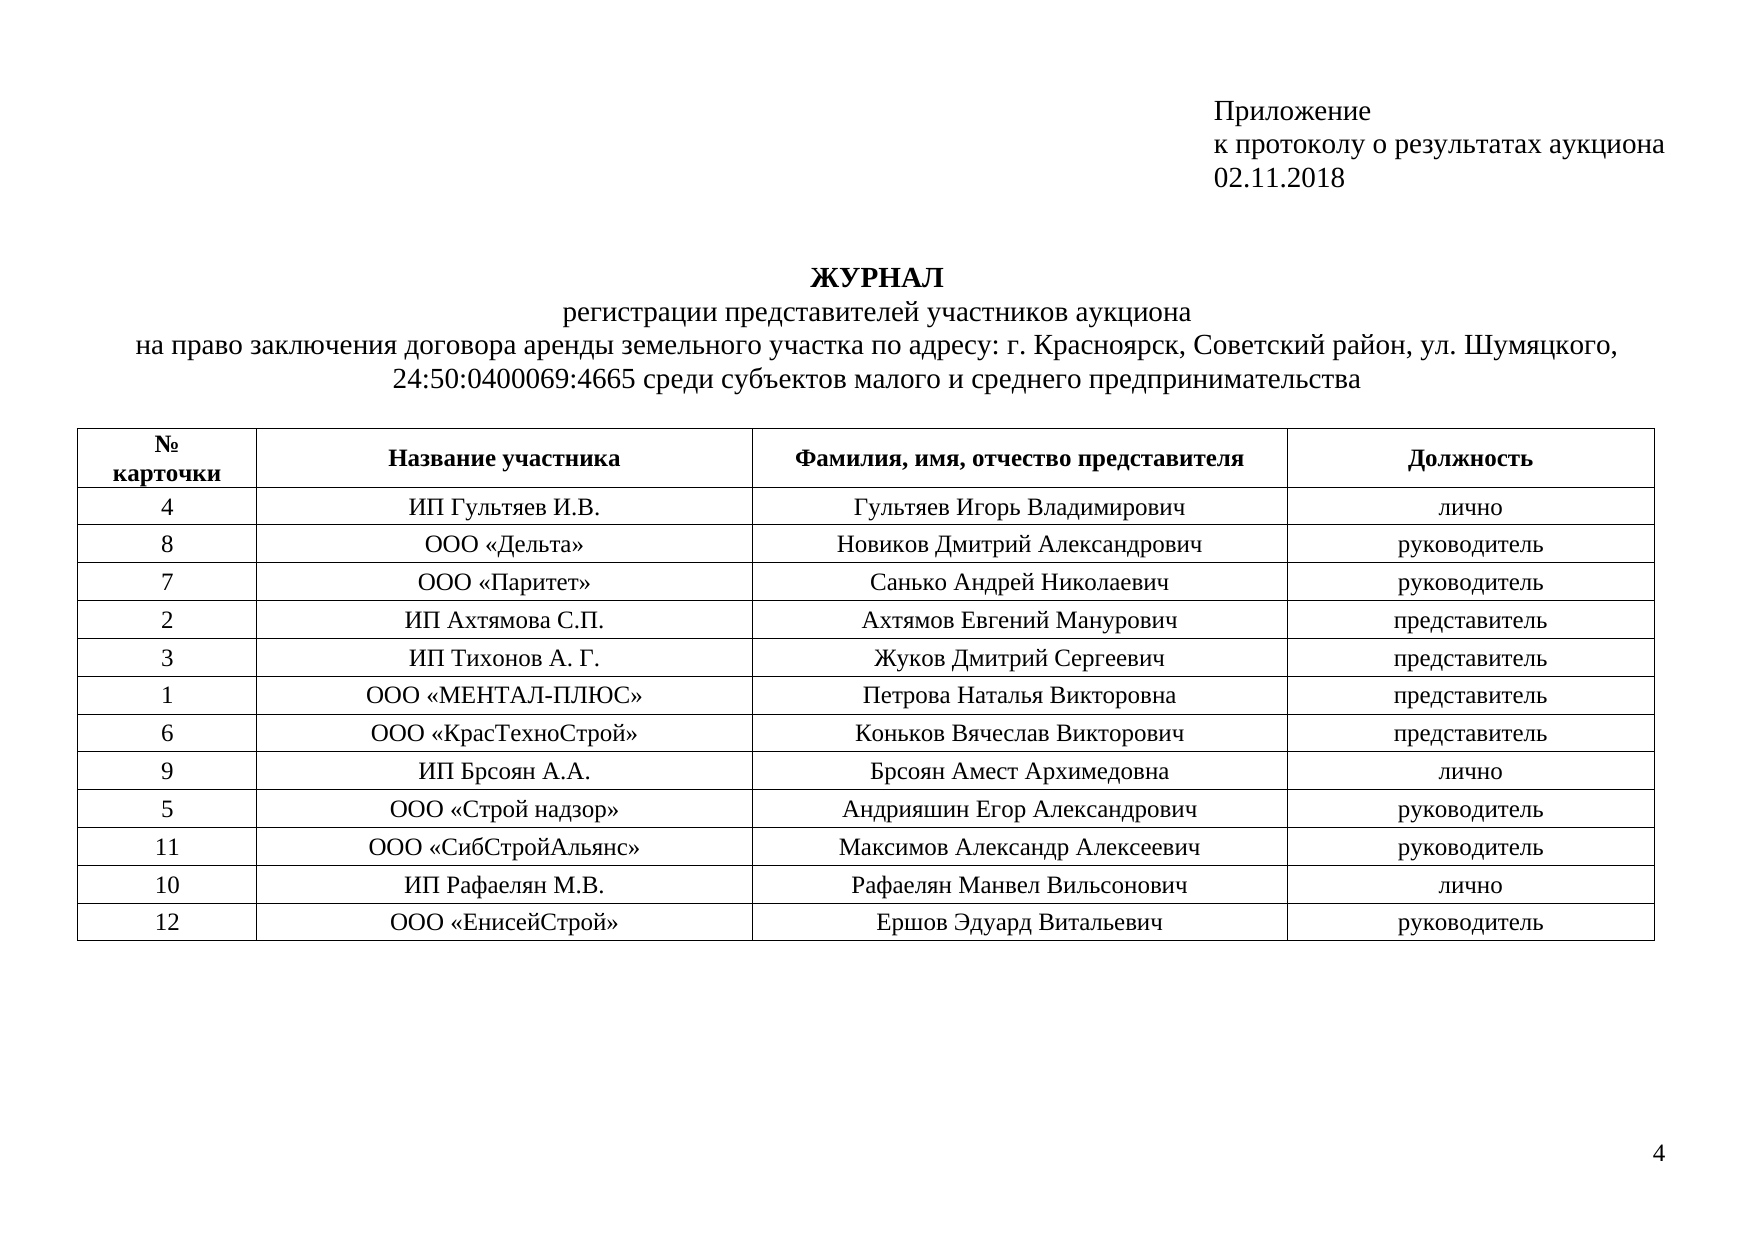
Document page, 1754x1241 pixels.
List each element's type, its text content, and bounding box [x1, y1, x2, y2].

table_cell 12 [78, 904, 256, 940]
text на право заключения договора аренды земельного участка по адресу: г. Красноярск, Советский район, ул. Шумяцкого, 24:50:0400069:4665 среди субъектов малого и среднего предпринимательства [89, 327, 1665, 394]
table_header Фамилия, имя, отчество представителя [753, 429, 1287, 487]
table_cell ООО «СибСтройАльянс» [257, 828, 752, 865]
table_cell ИП Рафаелян М.В. [257, 866, 752, 902]
table_cell Жуков Дмитрий Сергеевич [753, 639, 1287, 676]
table_cell Ершов Эдуард Витальевич [753, 904, 1287, 940]
table_cell руководитель [1288, 790, 1654, 827]
table_cell ООО «ЕнисейСтрой» [257, 904, 752, 940]
table_cell ИП Тихонов А. Г. [257, 639, 752, 676]
table_cell 11 [78, 828, 256, 865]
table_cell 3 [78, 639, 256, 676]
table_cell Ахтямов Евгений Манурович [753, 601, 1287, 638]
table_cell руководитель [1288, 525, 1654, 562]
table_cell ИП Гультяев И.В. [257, 488, 752, 524]
table_cell представитель [1288, 677, 1654, 713]
table_cell ООО «Дельта» [257, 525, 752, 562]
text Приложение [1214, 93, 1665, 126]
table_cell ООО «МЕНТАЛ-ПЛЮС» [257, 677, 752, 713]
table_cell руководитель [1288, 563, 1654, 600]
table_cell представитель [1288, 639, 1654, 676]
table_cell Новиков Дмитрий Александрович [753, 525, 1287, 562]
table_cell руководитель [1288, 904, 1654, 940]
table_cell 6 [78, 715, 256, 751]
table_cell 5 [78, 790, 256, 827]
table_cell лично [1288, 866, 1654, 902]
text ЖУРНАЛ [89, 260, 1665, 294]
table_cell лично [1288, 752, 1654, 789]
table_cell 7 [78, 563, 256, 600]
table_cell 8 [78, 525, 256, 562]
table_cell лично [1288, 488, 1654, 524]
table_cell ИП Ахтямова С.П. [257, 601, 752, 638]
table_header Должность [1288, 429, 1654, 487]
table_cell Санько Андрей Николаевич [753, 563, 1287, 600]
table_header № карточки [78, 429, 256, 487]
table_cell 2 [78, 601, 256, 638]
table_cell 4 [78, 488, 256, 524]
table_cell Андрияшин Егор Александрович [753, 790, 1287, 827]
table_cell ООО «Паритет» [257, 563, 752, 600]
table_cell руководитель [1288, 828, 1654, 865]
table_cell Рафаелян Манвел Вильсонович [753, 866, 1287, 902]
table_cell Максимов Александр Алексеевич [753, 828, 1287, 865]
table_cell 9 [78, 752, 256, 789]
table_cell ООО «КрасТехноСтрой» [257, 715, 752, 751]
table_cell 1 [78, 677, 256, 713]
table_cell Гультяев Игорь Владимирович [753, 488, 1287, 524]
table_cell Брсоян Амест Архимедовна [753, 752, 1287, 789]
table_cell ООО «Строй надзор» [257, 790, 752, 827]
text регистрации представителей участников аукциона [89, 294, 1665, 327]
text 02.11.2018 [89, 160, 1665, 193]
text к протоколу о результатах аукциона [1214, 126, 1665, 160]
table_cell ИП Брсоян А.А. [257, 752, 752, 789]
table_cell представитель [1288, 715, 1654, 751]
table_header Название участника [257, 429, 752, 487]
table_cell Петрова Наталья Викторовна [753, 677, 1287, 713]
table_cell 10 [78, 866, 256, 902]
table_cell Коньков Вячеслав Викторович [753, 715, 1287, 751]
table_cell представитель [1288, 601, 1654, 638]
